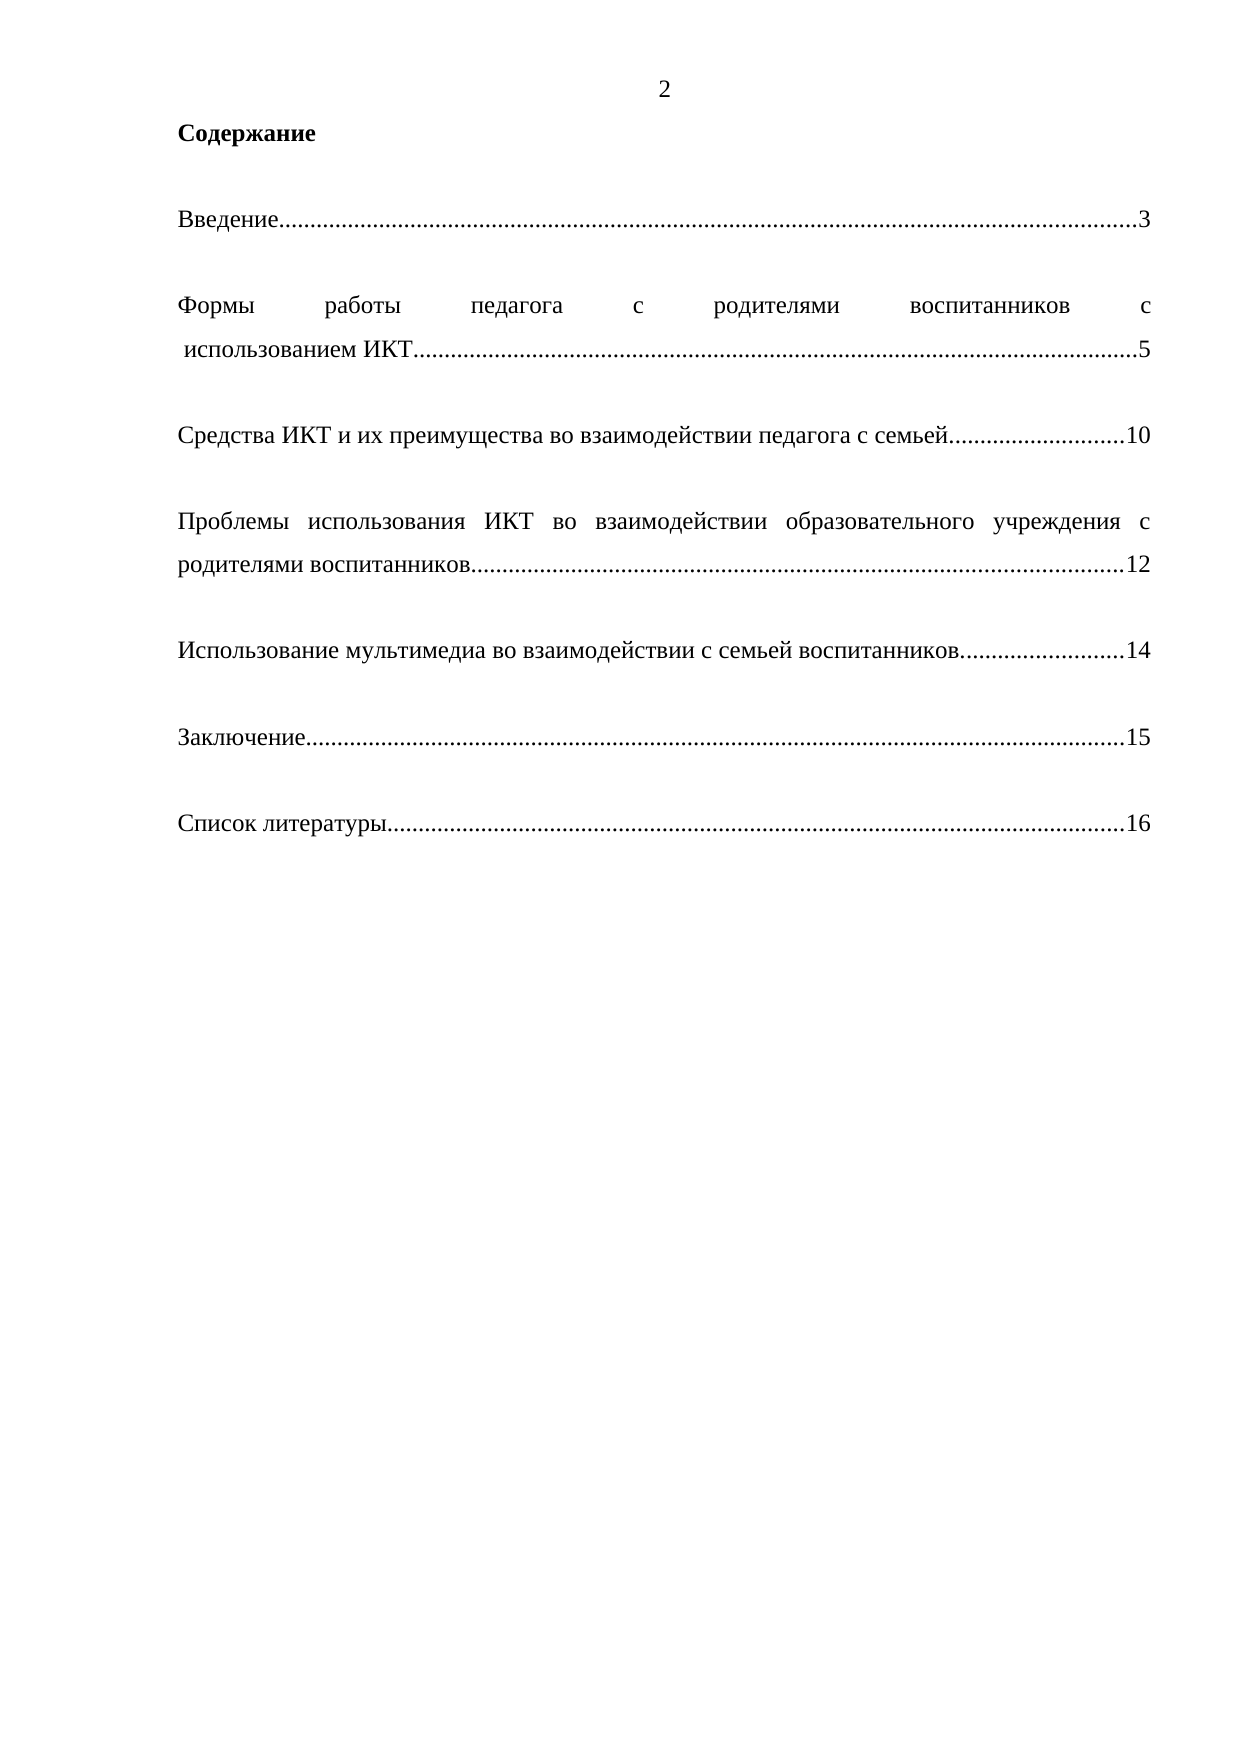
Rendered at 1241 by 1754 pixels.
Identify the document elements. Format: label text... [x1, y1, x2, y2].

text Проблемы использования ИКТ во взаимодействии образовательного учреждения с родителями воспитанников. 12 [177, 506, 1152, 578]
text Заключение 15 [177, 722, 1152, 751]
list Содержание [177, 118, 1152, 147]
text Использование мультимедиа во взаимодействии с семьей воспитанников. 14 [177, 636, 1152, 664]
text Формы работы педагога с родителями воспитанников с использованием ИКТ. 5 [177, 291, 1152, 362]
text Введение 3 [177, 204, 1152, 233]
text Список литературы 16 [177, 808, 1152, 837]
text Средства ИКТ и их преимущества во взаимодействии педагога с семьей. 10 [177, 420, 1152, 449]
